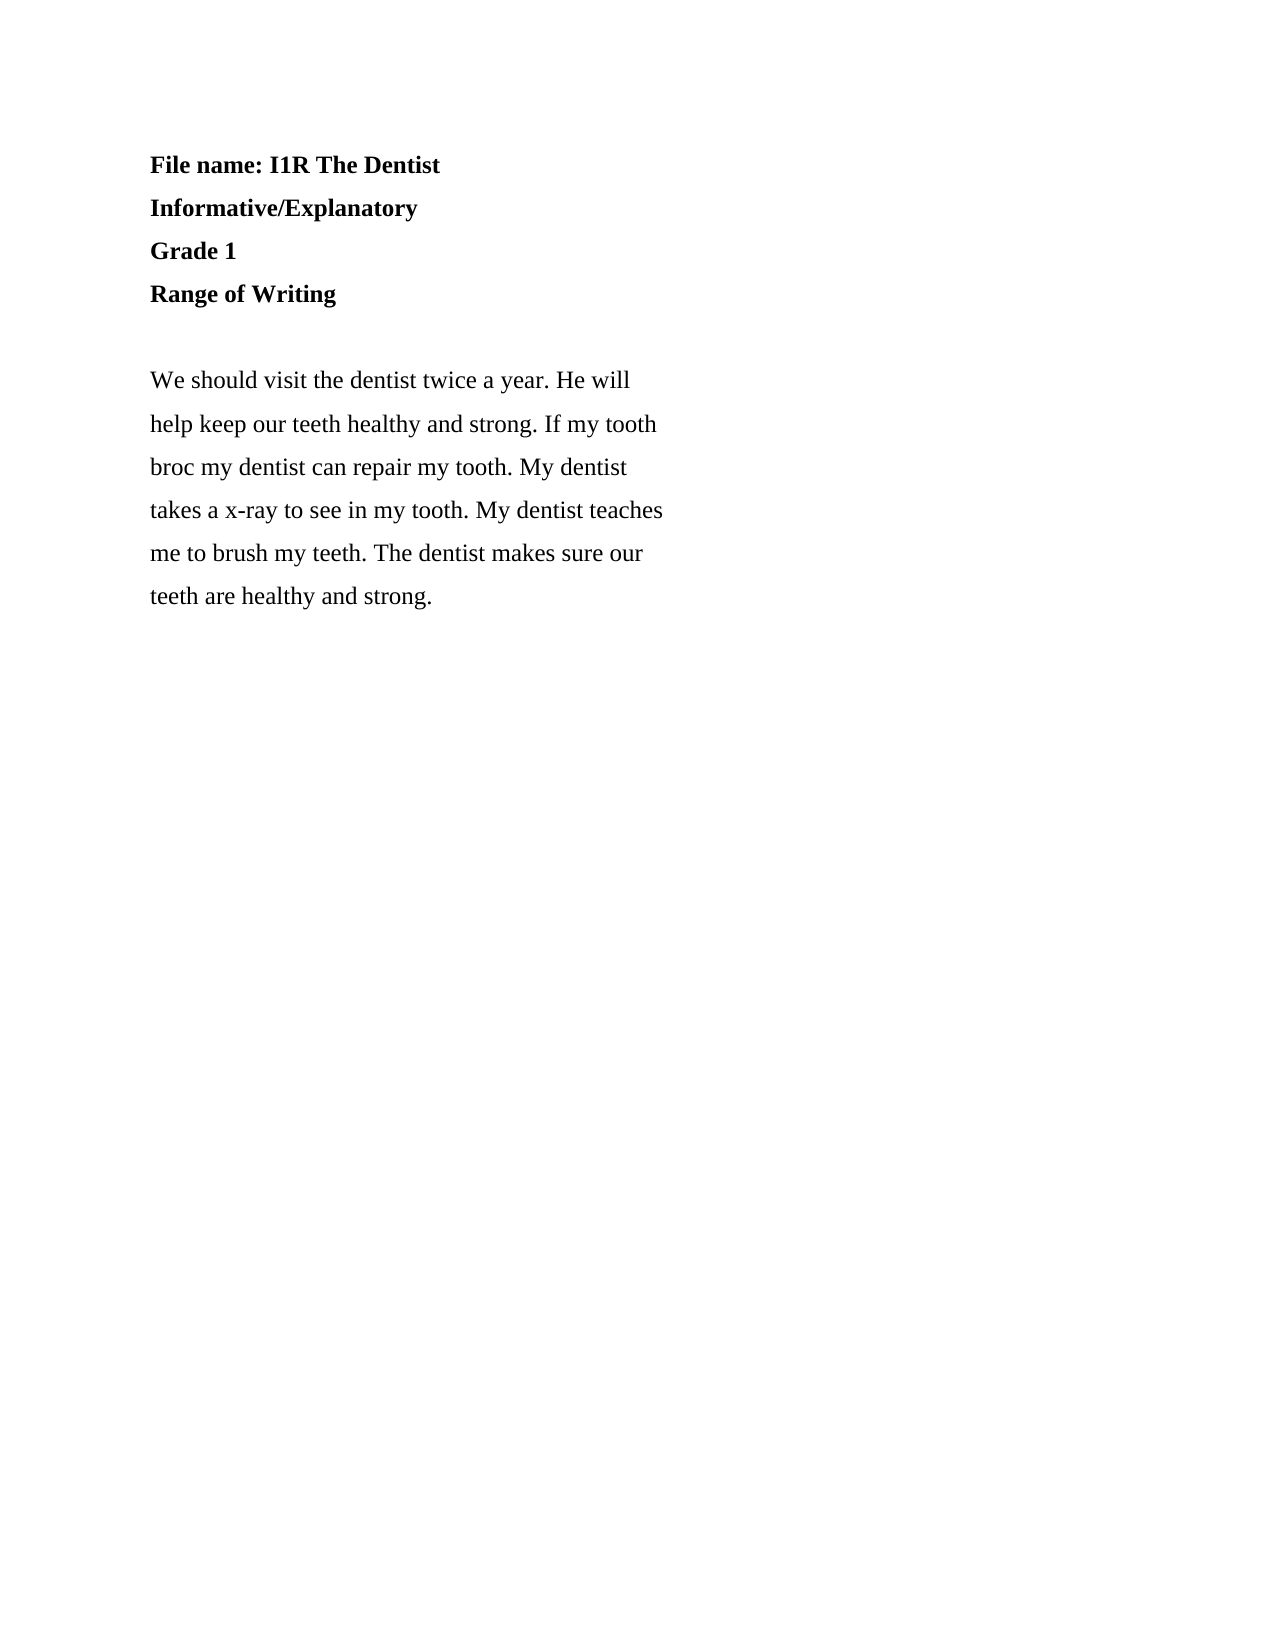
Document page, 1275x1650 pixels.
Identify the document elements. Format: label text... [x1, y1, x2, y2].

text We should visit the dentist twice a year. He will help keep our teeth healthy and strong. If my tooth broc my dentist can repair my tooth. My dentist takes a x-ray to see in my tooth. My dentist teaches me to brush my teeth. The dentist makes sure our teeth are healthy and strong. [150, 366, 666, 610]
text File name: I1R The Dentist [150, 150, 891, 179]
text Informative/Explanatory [150, 193, 891, 222]
text Range of Writing [150, 279, 891, 308]
text Grade 1 [150, 236, 891, 265]
